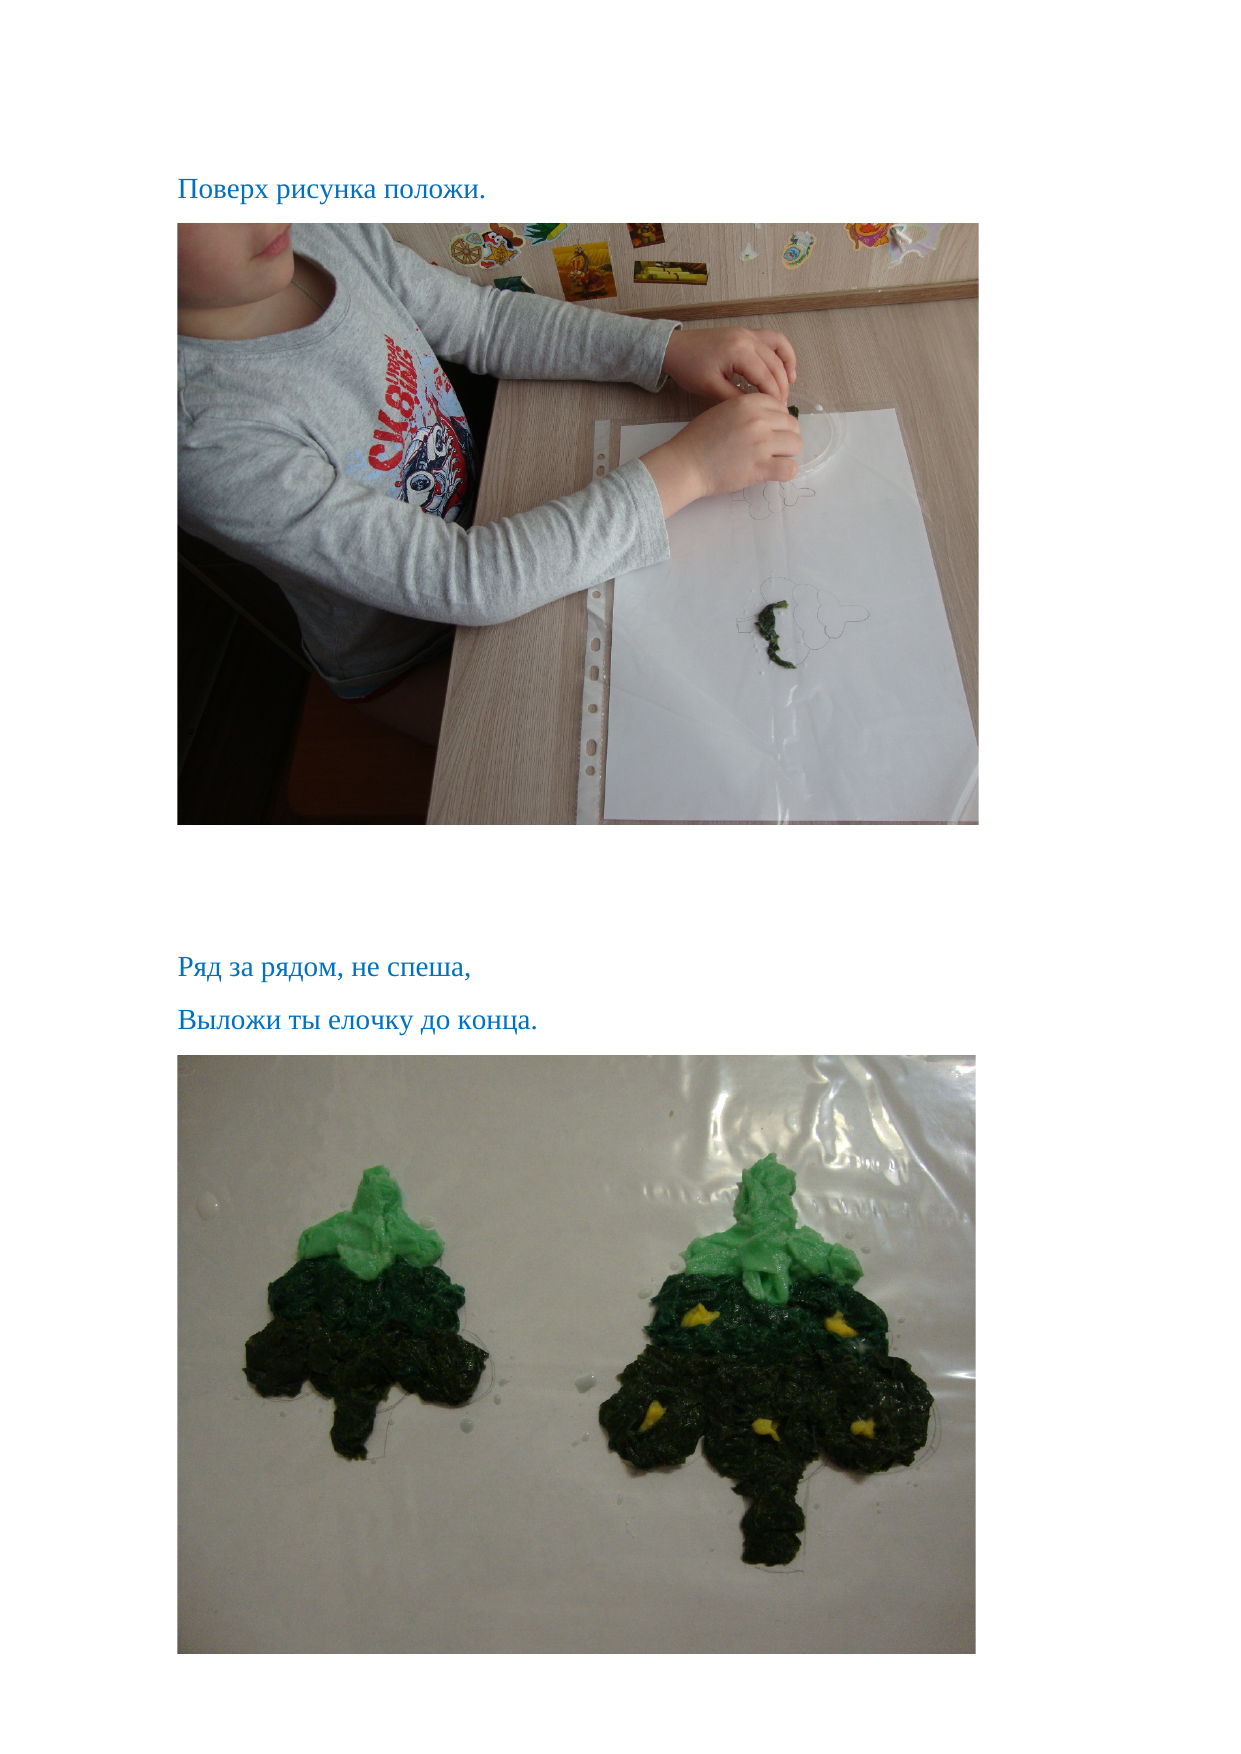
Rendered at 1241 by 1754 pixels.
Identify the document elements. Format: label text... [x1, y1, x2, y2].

text Поверх рисунка положи. [177, 171, 1152, 204]
picture [177, 1055, 976, 1654]
picture [177, 223, 979, 825]
text Выложи ты елочку до конца. [177, 1002, 1152, 1036]
text Ряд за рядом, не спеша, [177, 949, 1152, 983]
